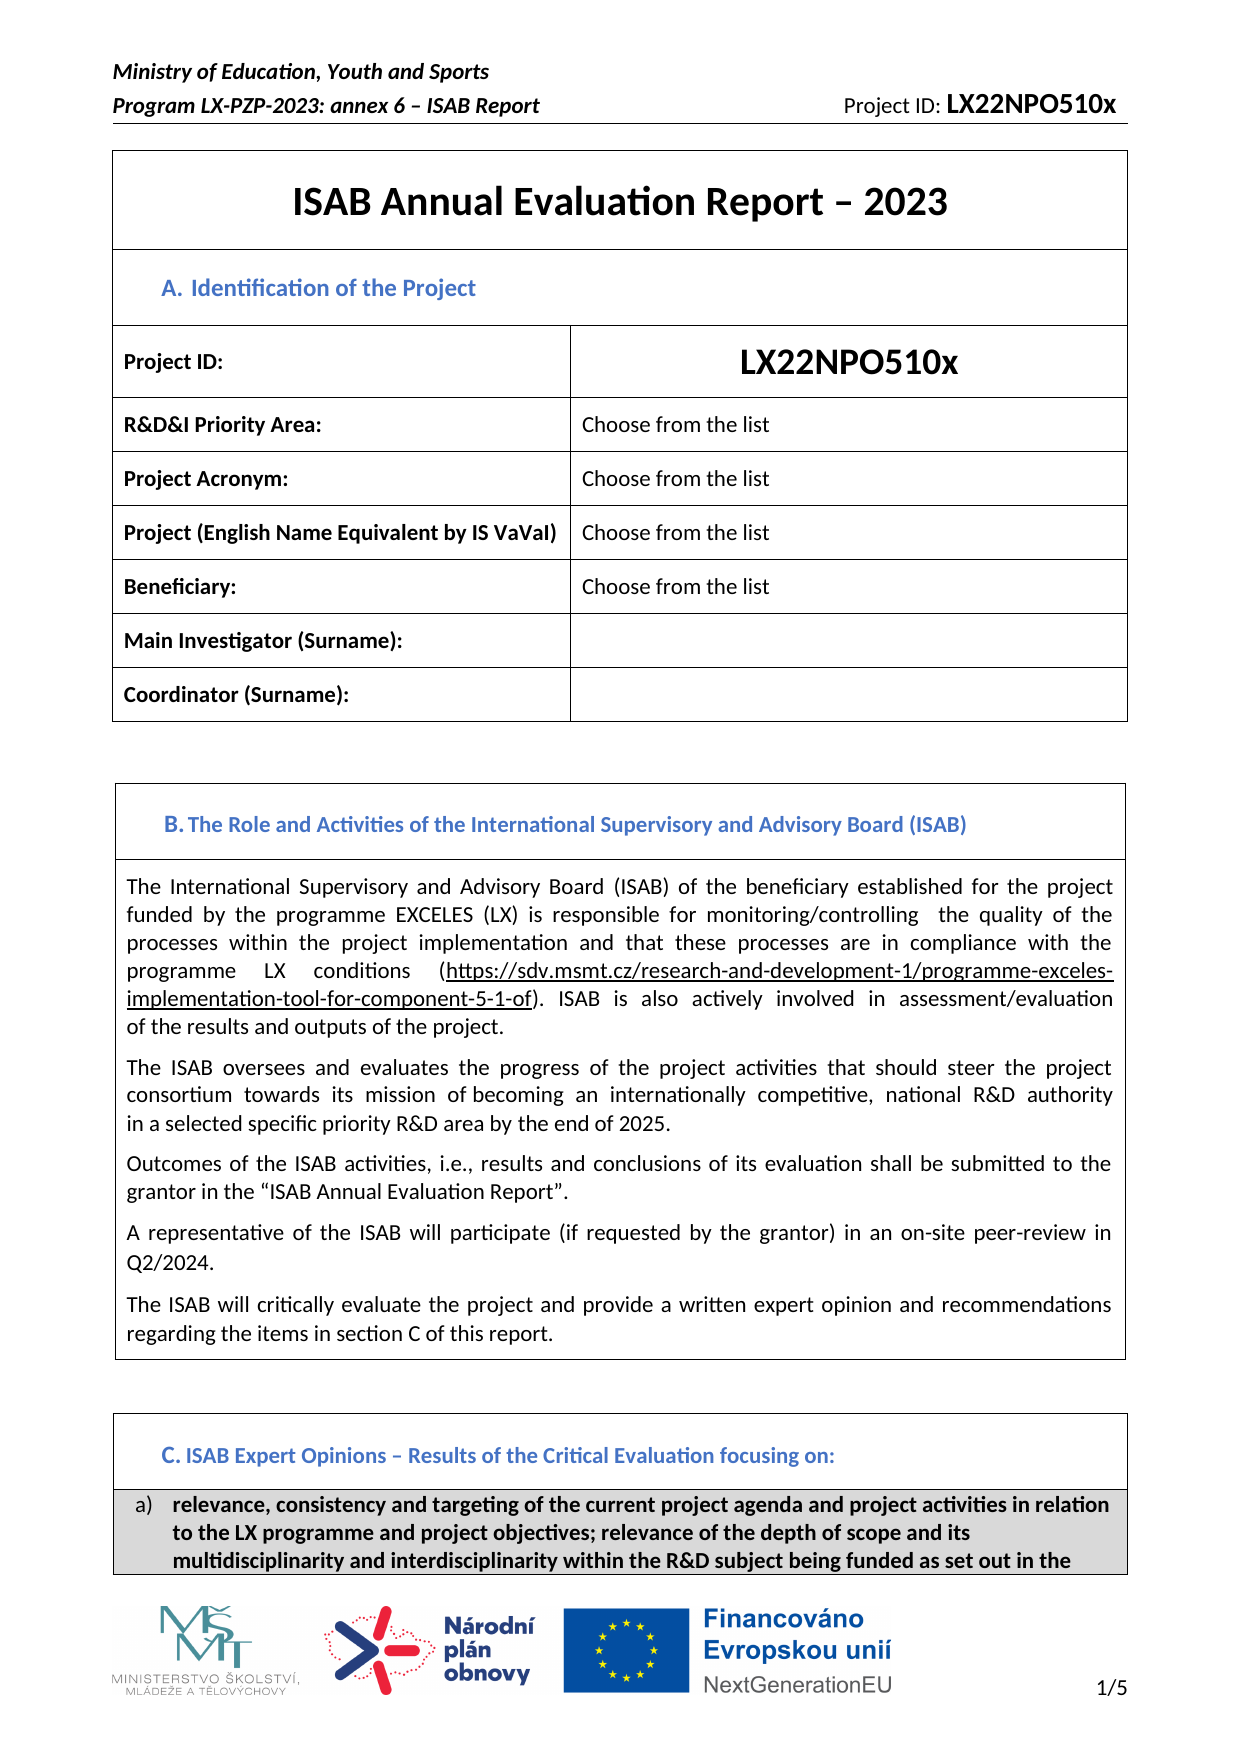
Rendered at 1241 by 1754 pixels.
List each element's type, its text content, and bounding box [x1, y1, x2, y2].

table_cell [571, 668, 1127, 721]
table_cell The International Supervisory and Advisory Board (ISAB) of the beneficiary established for the project funded by the programme EXCELES (LX) is responsible for monitoring/controlling the quality of the processes within the project implementation and that these processes are in compliance with the programme LX conditions (https://sdv.msmt.cz/research-and-development-1/programme-exceles-implementation-tool-for-component-5-1-of). ISAB is also actively involved in assessment/evaluation of the results and outputs of the project. The ISAB oversees and evaluates the progress of the project activities that should steer the project consortium towards its mission of becoming an internationally competitive, national R&D authority in a selected specific priority R&D area by the end of 2025. Outcomes of the ISAB activities, i.e., results and conclusions of its evaluation shall be submitted to the grantor in the “ISAB Annual Evaluation Report”. A representative of the ISAB will participate (if requested by the grantor) in an on-site peer-review in Q2/2024. The ISAB will critically evaluate the project and provide a written expert opinion and recommendations regarding the items in section C of this report. [116, 860, 1125, 1359]
table_header ISAB Annual Evaluation Report – 2023 [113, 151, 1127, 249]
table_cell [571, 614, 1127, 667]
table_cell Beneficiary: [113, 560, 570, 613]
table_cell Coordinator (Surname): [113, 668, 570, 721]
table_cell LX22NPO510x [571, 326, 1127, 397]
table_cell R&D&I Priority Area: [113, 398, 570, 451]
table_cell Project Acronym: [113, 452, 570, 505]
table_cell Project (English Name Equivalent by IS VaVaI) [113, 506, 570, 559]
table_cell Project ID: [113, 326, 570, 397]
table_header The Role and Activities of the International Supervisory and Advisory Board (ISAB) [116, 784, 1125, 858]
table_cell Identification of the Project [113, 250, 1127, 325]
table_cell Main Investigator (Surname): [113, 614, 570, 667]
picture [112, 1606, 892, 1695]
table_header ISAB Expert Opinions – Results of the Critical Evaluation focusing on: [114, 1414, 1127, 1489]
